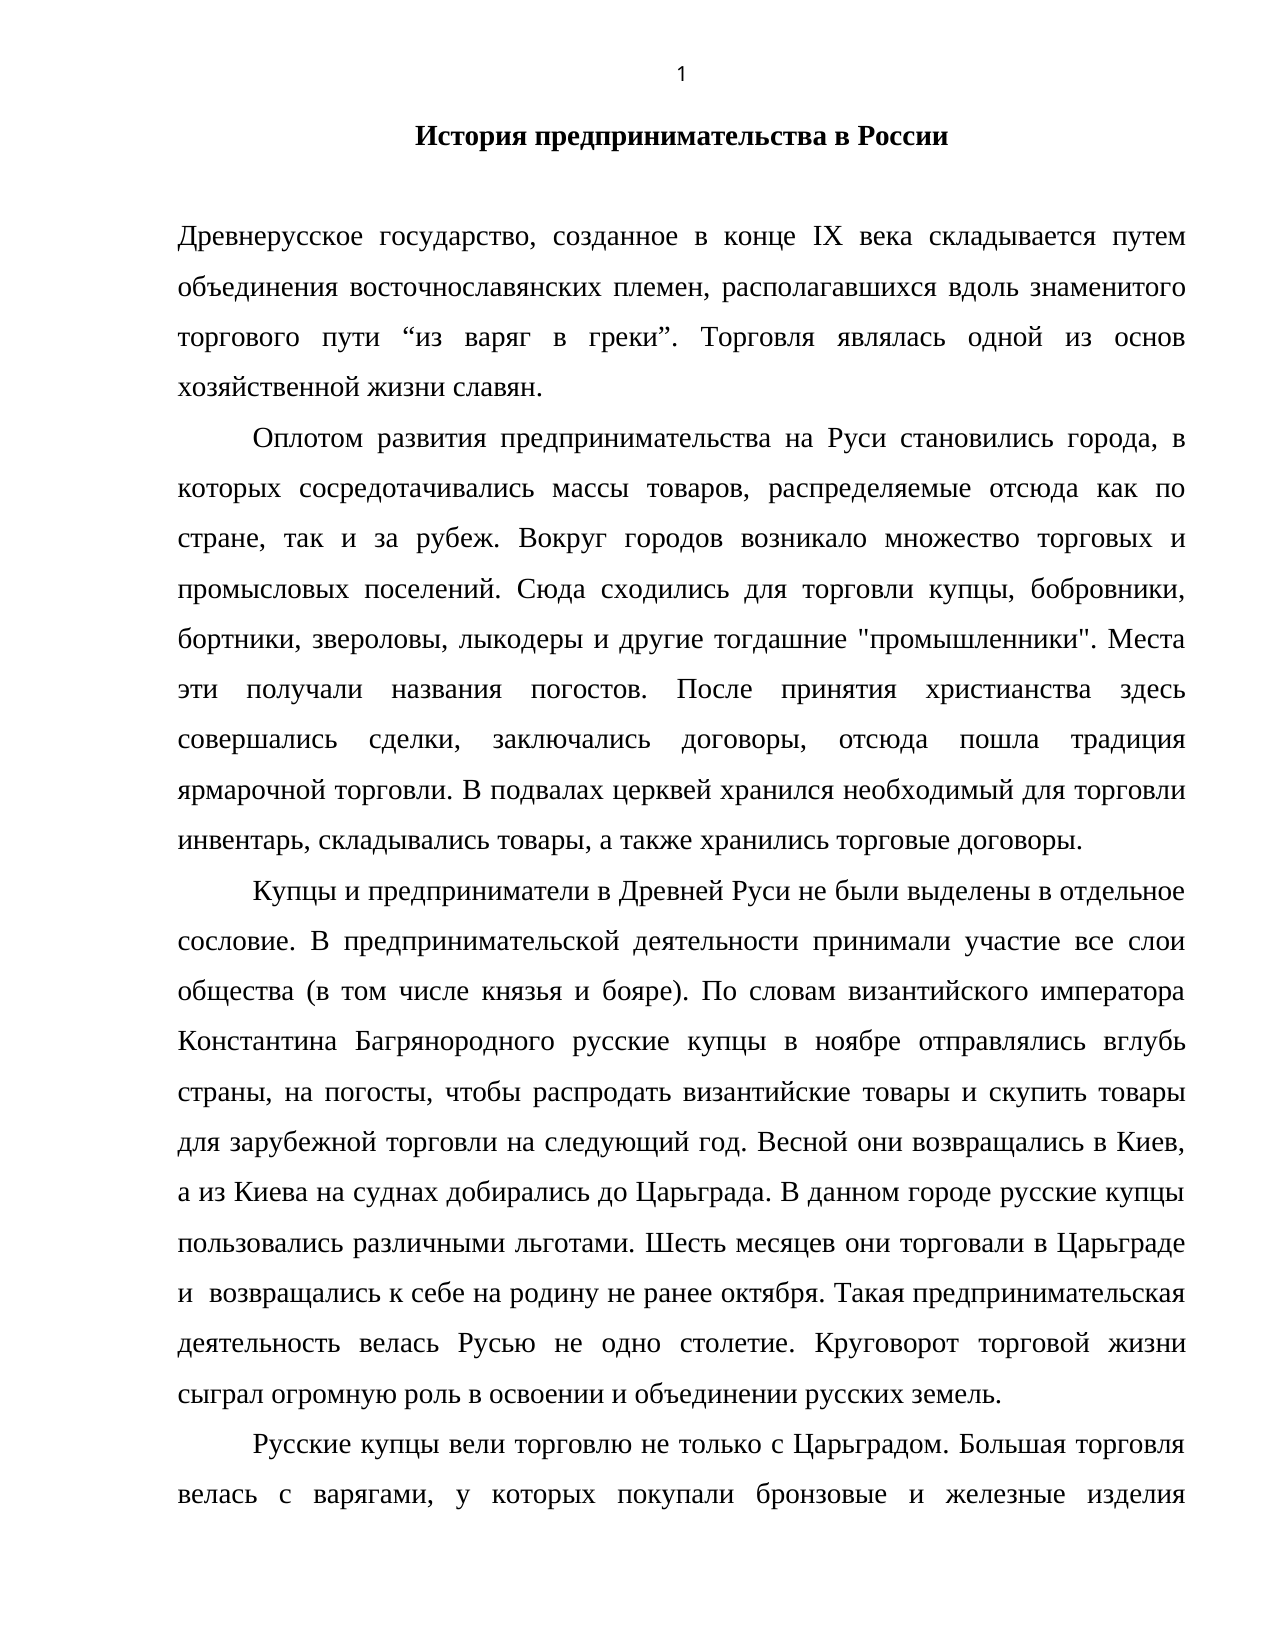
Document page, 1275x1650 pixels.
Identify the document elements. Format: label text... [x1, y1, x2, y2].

title История предпринимательства в России [177, 118, 1186, 152]
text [177, 1426, 1186, 1510]
text Купцы и предприниматели в Древней Руси не были выделены в отдельное сословие. В предпринимательской деятельности принимали участие все слои общества (в том числе князья и бояре). По словам византийского императора Константина Багрянородного русские купцы в ноябре отправлялись вглубь страны, на погосты, чтобы распродать византийские товары и скупить товары для зарубежной торговли на следующий год. Весной они возвращались в Киев, а из Киева на суднах добирались до Царьграда. В данном городе русские купцы пользовались различными льготами. Шесть месяцев они торговали в Царьграде и возвращались к себе на родину не ранее октября. Такая предпринимательская деятельность велась Русью не одно столетие. Круговорот торговой жизни сыграл огромную роль в освоении и объединении русских земель. [177, 873, 1186, 1409]
text Древнерусское государство, созданное в конце IX века складывается путем объединения восточнославянских племен, располагавшихся вдоль знаменитого торгового пути “из варяг в греки”. Торговля являлась одной из основ хозяйственной жизни славян. [177, 219, 1186, 403]
text Оплотом развития предпринимательства на Руси становились города, в которых сосредотачивались массы товаров, распределяемые отсюда как по стране, так и за рубеж. Вокруг городов возникало множество торговых и промысловых поселений. Сюда сходились для торговли купцы, бобровники, бортники, звероловы, лыкодеры и другие тогдашние "промышленники". Места эти получали названия погостов. После принятия христианства здесь совершались сделки, заключались договоры, отсюда пошла традиция ярмарочной торговли. В подвалах церквей хранился необходимый для торговли инвентарь, складывались товары, а также хранились торговые договоры. [177, 420, 1186, 856]
